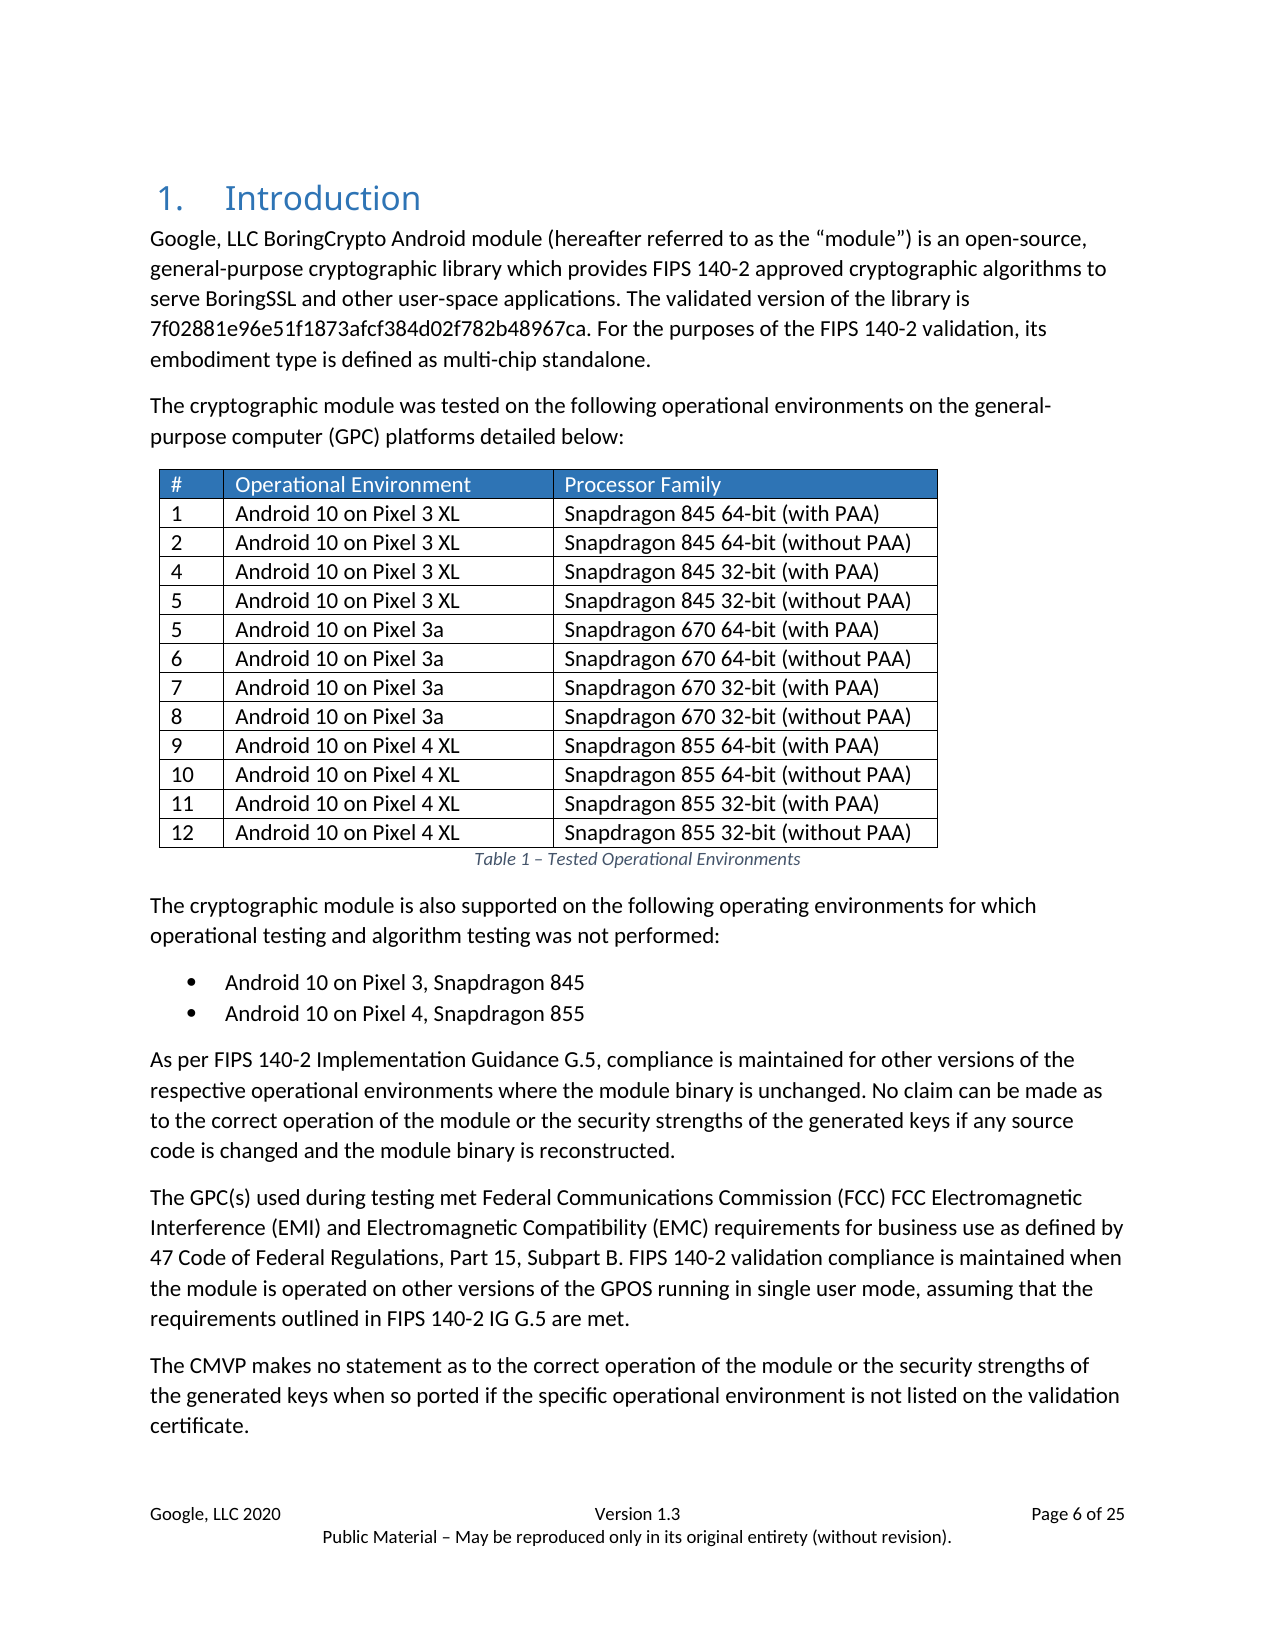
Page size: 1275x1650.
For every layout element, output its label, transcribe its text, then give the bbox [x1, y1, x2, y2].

table_cell Android 10 on Pixel 3a [224, 673, 553, 701]
table_cell Snapdragon 845 64-bit (without PAA) [554, 528, 937, 556]
table_cell 8 [160, 702, 223, 730]
table_cell Snapdragon 855 32-bit (with PAA) [554, 790, 937, 817]
table_cell Android 10 on Pixel 3a [224, 615, 553, 643]
table_cell Snapdragon 845 32-bit (with PAA) [554, 557, 937, 585]
text The GPC(s) used during testing met Federal Communications Commission (FCC) FCC Electromagnetic Interference (EMI) and Electromagnetic Compatibility (EMC) requirements for business use as defined by 47 Code of Federal Regulations, Part 15, Subpart B. FIPS 140-2 validation compliance is maintained when the module is operated on other versions of the GPOS running in single user mode, assuming that the requirements outlined in FIPS 140-2 IG G.5 are met. [150, 1183, 1125, 1332]
text As per FIPS 140-2 Implementation Guidance G.5, compliance is maintained for other versions of the respective operational environments where the module binary is unchanged. No claim can be made as to the correct operation of the module or the security strengths of the generated keys if any source code is changed and the module binary is reconstructed. [150, 1046, 1125, 1164]
table_cell Snapdragon 855 64-bit (with PAA) [554, 731, 937, 759]
table_cell 11 [160, 790, 223, 817]
table_cell Snapdragon 670 32-bit (without PAA) [554, 702, 937, 730]
subtitle Introduction [156, 175, 1125, 220]
table_cell 1 [160, 499, 223, 527]
table_cell Android 10 on Pixel 3 XL [224, 499, 553, 527]
table_header Operational Environment [224, 470, 553, 498]
table_cell 12 [160, 819, 223, 847]
list Android 10 on Pixel 4, Snapdragon 855 [187, 999, 1125, 1027]
table_cell Android 10 on Pixel 3 XL [224, 557, 553, 585]
table_cell 4 [160, 557, 223, 585]
table_cell Snapdragon 670 32-bit (with PAA) [554, 673, 937, 701]
table_cell Android 10 on Pixel 3a [224, 702, 553, 730]
table_header # [160, 470, 223, 498]
table_header Processor Family [554, 470, 937, 498]
table_cell Android 10 on Pixel 4 XL [224, 760, 553, 788]
table_cell Android 10 on Pixel 4 XL [224, 819, 553, 847]
table_cell Android 10 on Pixel 3 XL [224, 528, 553, 556]
text The CMVP makes no statement as to the correct operation of the module or the security strengths of the generated keys when so ported if the specific operational environment is not listed on the validation certificate. [150, 1351, 1125, 1439]
table_cell Snapdragon 845 32-bit (without PAA) [554, 586, 937, 614]
table_cell Snapdragon 670 64-bit (without PAA) [554, 644, 937, 672]
table_cell Android 10 on Pixel 4 XL [224, 790, 553, 817]
table_cell 5 [160, 615, 223, 643]
table_cell Snapdragon 855 64-bit (without PAA) [554, 760, 937, 788]
table_cell 10 [160, 760, 223, 788]
text The cryptographic module is also supported on the following operating environments for which operational testing and algorithm testing was not performed: [150, 891, 1125, 949]
table_cell 5 [160, 586, 223, 614]
text Google, LLC BoringCrypto Android module (hereafter referred to as the “module”) is an open-source, general-purpose cryptographic library which provides FIPS 140-2 approved cryptographic algorithms to serve BoringSSL and other user-space applications. The validated version of the library is 7f02881e96e51f1873afcf384d02f782b48967ca. For the purposes of the FIPS 140-2 validation, its embodiment type is defined as multi-chip standalone. [150, 224, 1125, 373]
table_cell 6 [160, 644, 223, 672]
text Table 1 – Tested Operational Environments [150, 848, 1125, 871]
list Android 10 on Pixel 3, Snapdragon 845 [187, 968, 1125, 996]
table_cell Snapdragon 855 32-bit (without PAA) [554, 819, 937, 847]
table_cell 2 [160, 528, 223, 556]
table_cell Snapdragon 670 64-bit (with PAA) [554, 615, 937, 643]
table_cell Android 10 on Pixel 4 XL [224, 731, 553, 759]
table_cell Snapdragon 845 64-bit (with PAA) [554, 499, 937, 527]
table_cell 9 [160, 731, 223, 759]
table_cell Android 10 on Pixel 3 XL [224, 586, 553, 614]
text The cryptographic module was tested on the following operational environments on the general-purpose computer (GPC) platforms detailed below: [150, 392, 1125, 450]
table_cell 7 [160, 673, 223, 701]
table_cell Android 10 on Pixel 3a [224, 644, 553, 672]
